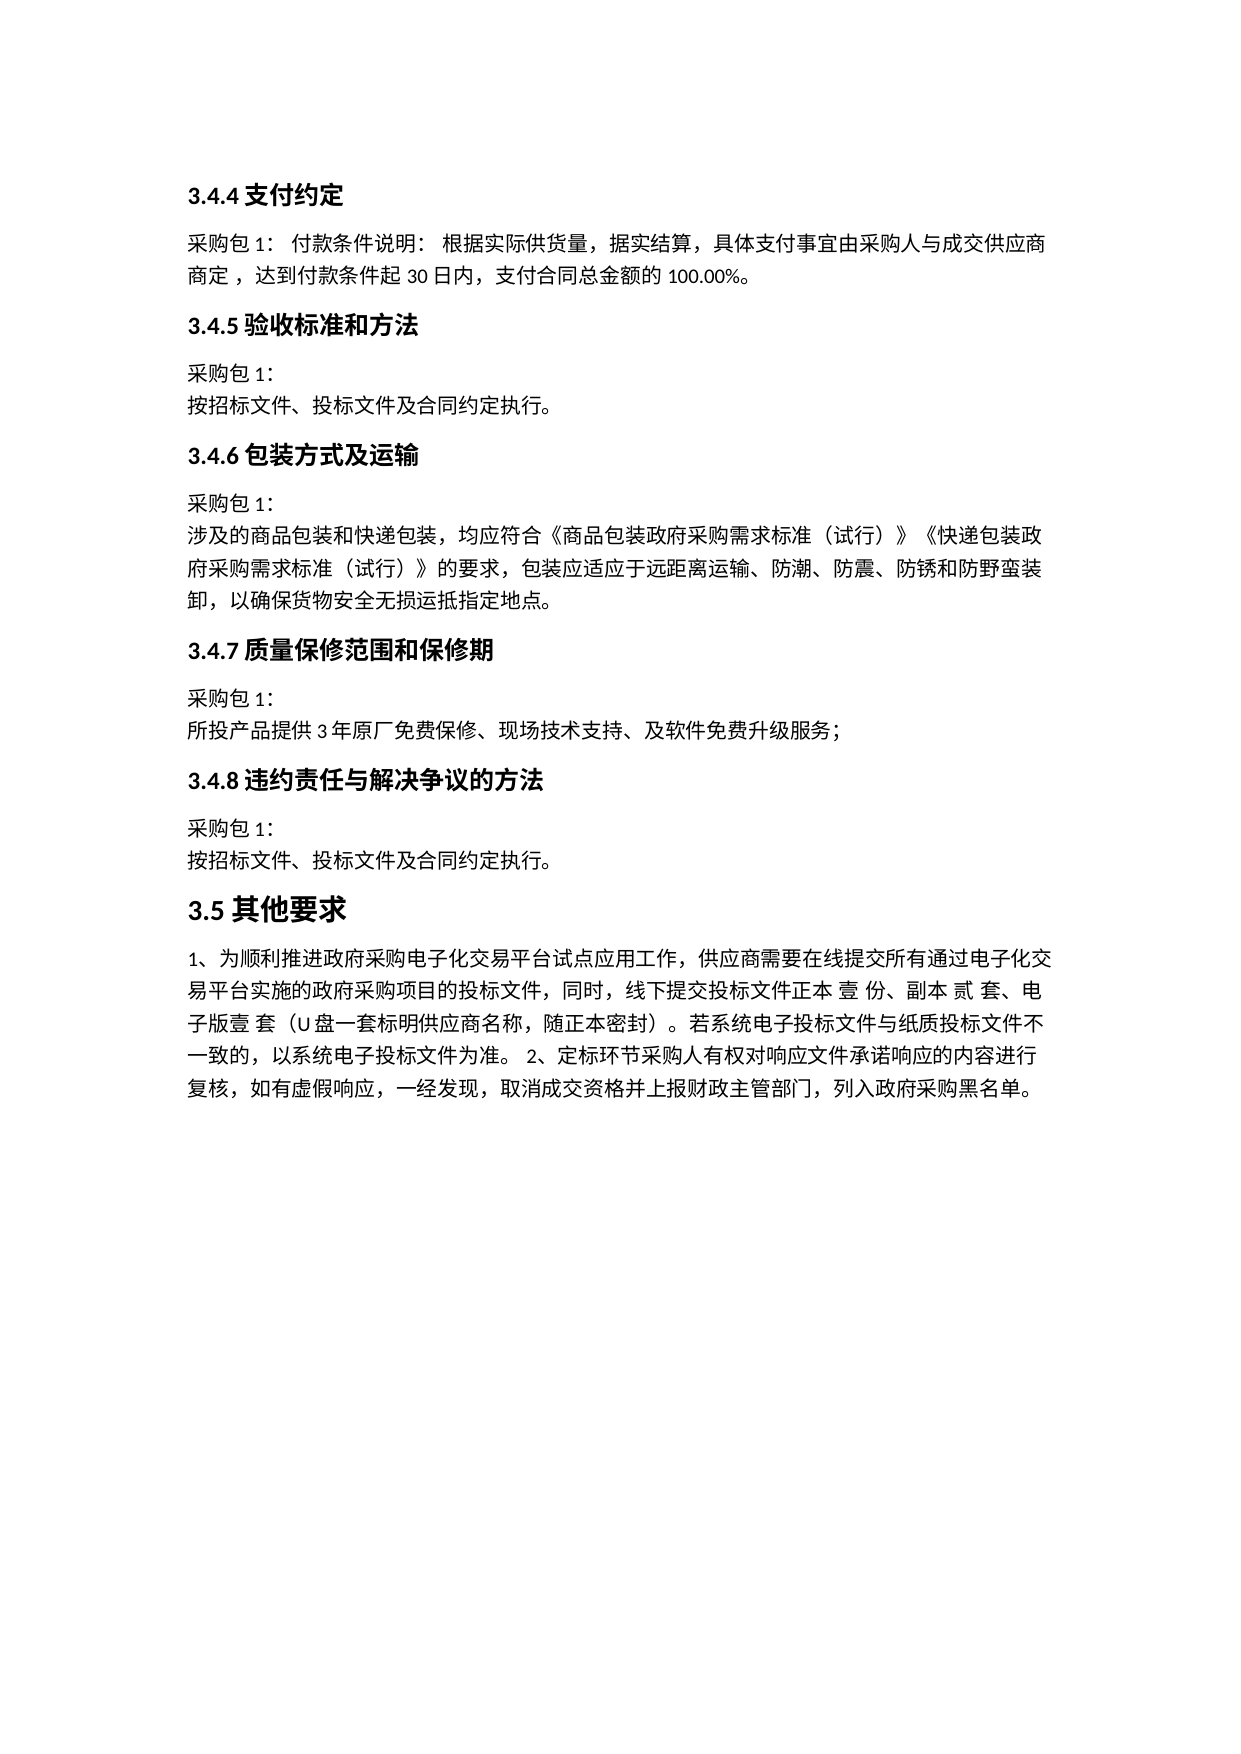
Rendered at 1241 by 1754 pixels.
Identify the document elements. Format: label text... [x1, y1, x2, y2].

text 采购包1： [187, 812, 1053, 844]
text 采购包1： 付款条件说明： 根据实际供货量，据实结算，具体支付事宜由采购人与成交供应商商定 ，达到付款条件起 30 日内，支付合同总金额的 100.00%。 [187, 227, 1053, 292]
text 1、为顺利推进政府采购电子化交易平台试点应用工作，供应商需要在线提交所有通过电子化交易平台实施的政府采购项目的投标文件，同时，线下提交投标文件正本 壹 份、副本 贰 套、电子版壹 套（U盘一套标明供应商名称，随正本密封）。若系统电子投标文件与纸质投标文件不一致的，以系统电子投标文件为准。 2、定标环节采购人有权对响应文件承诺响应的内容进行复核，如有虚假响应，一经发现，取消成交资格并上报财政主管部门，列入政府采购黑名单。 [187, 942, 1053, 1104]
text 所投产品提供3年原厂免费保修、现场技术支持、及软件免费升级服务； [187, 714, 1053, 747]
text 3.4.4支付约定 [187, 162, 1053, 227]
text 采购包1： [187, 487, 1053, 519]
text 按招标文件、投标文件及合同约定执行。 [187, 844, 1053, 877]
text 3.4.6包装方式及运输 [187, 422, 1053, 487]
text 涉及的商品包装和快递包装，均应符合《商品包装政府采购需求标准（试行）》《快递包装政府采购需求标准（试行）》的要求，包装应适应于远距离运输、防潮、防震、防锈和防野蛮装卸，以确保货物安全无损运抵指定地点。 [187, 519, 1053, 617]
text 3.4.8违约责任与解决争议的方法 [187, 747, 1053, 812]
text 3.4.5验收标准和方法 [187, 292, 1053, 357]
text 3.5其他要求 [187, 877, 1053, 942]
text 按招标文件、投标文件及合同约定执行。 [187, 389, 1053, 422]
text 采购包1： [187, 682, 1053, 714]
text 采购包1： [187, 357, 1053, 389]
text 3.4.7质量保修范围和保修期 [187, 617, 1053, 682]
